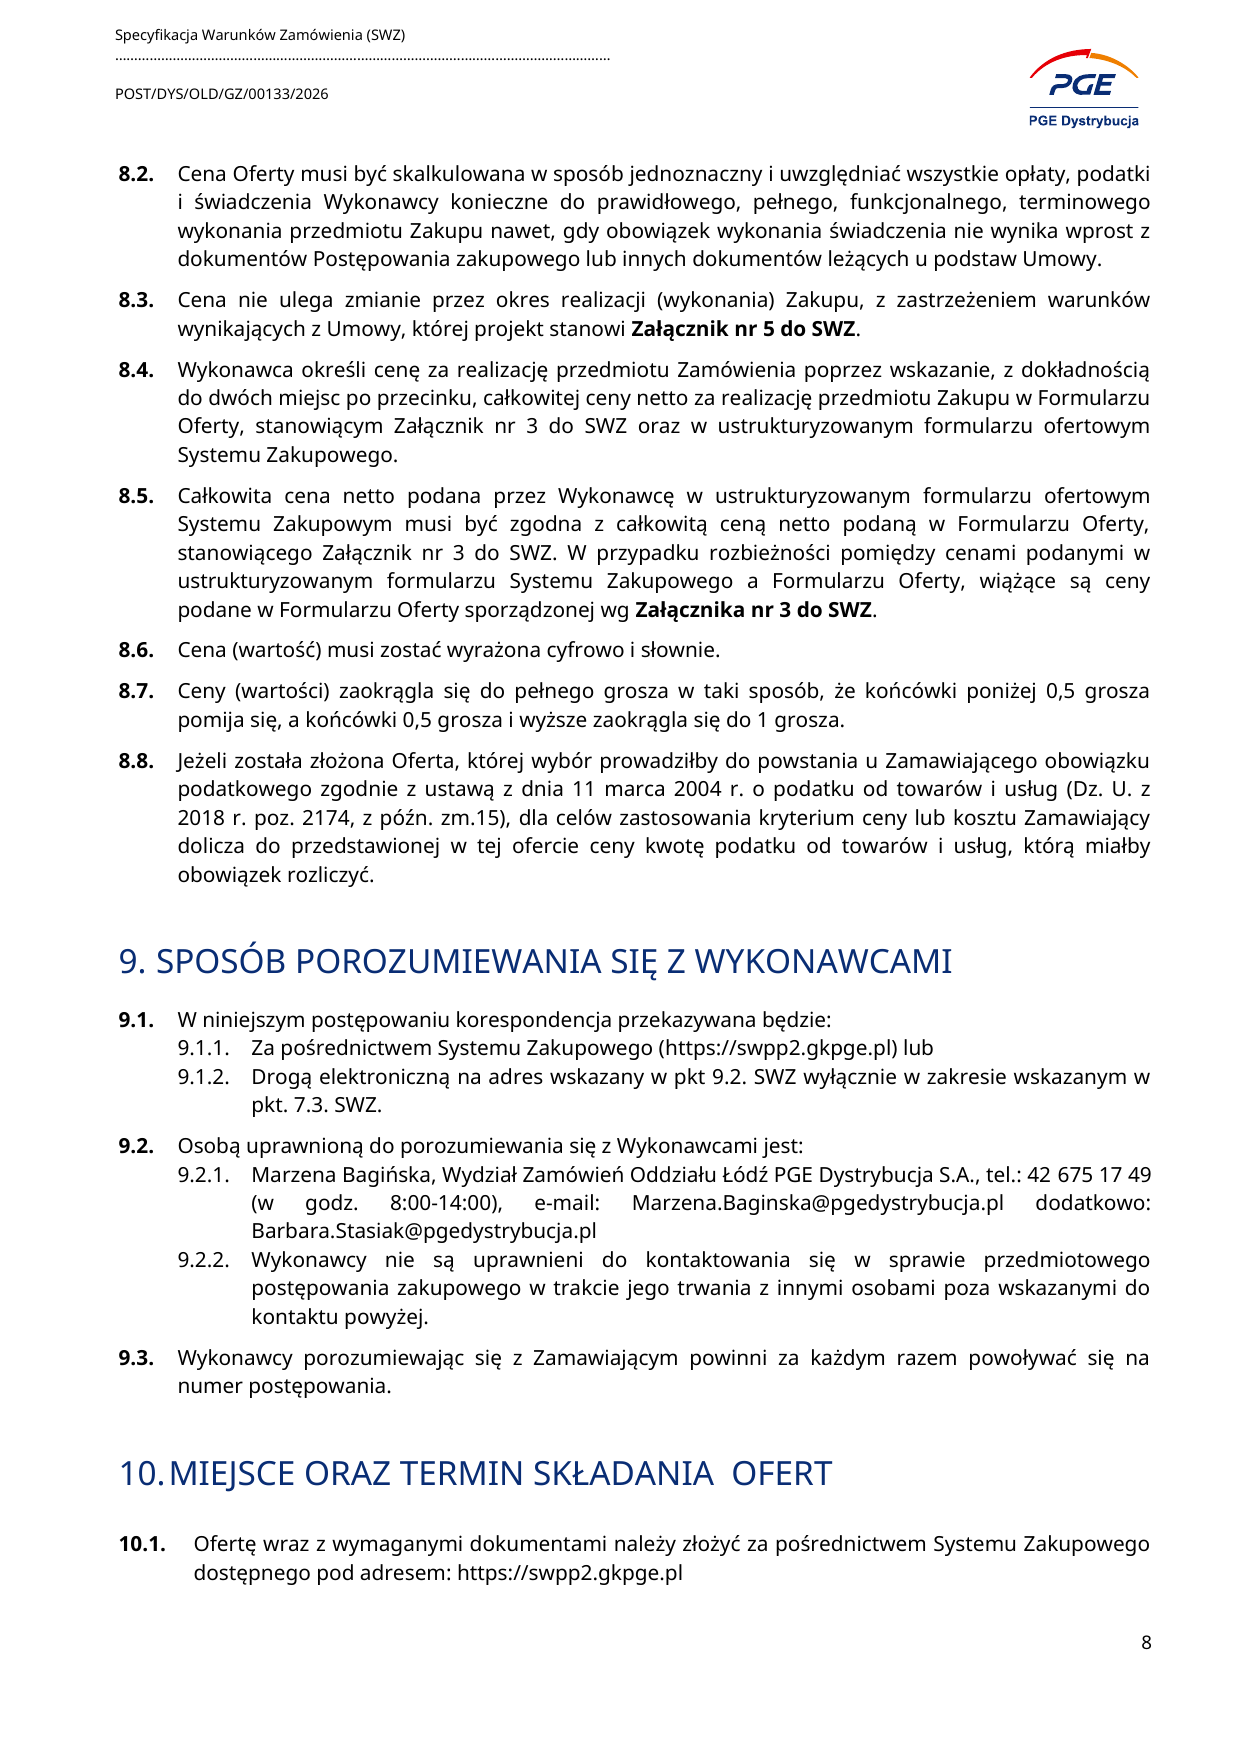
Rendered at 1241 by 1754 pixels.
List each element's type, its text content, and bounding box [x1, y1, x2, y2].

list Wykonawcy nie są uprawnieni do kontaktowania się w sprawie przedmiotowego postępowania zakupowego w trakcie jego trwania z innymi osobami poza wskazanymi do kontaktu powyżej. [177, 1245, 1152, 1330]
list Cena Oferty musi być skalkulowana w sposób jednoznaczny i uwzględniać wszystkie opłaty, podatki i świadczenia Wykonawcy konieczne do prawidłowego, pełnego, funkcjonalnego, terminowego wykonania przedmiotu Zakupu nawet, gdy obowiązek wykonania świadczenia nie wynika wprost z dokumentów Postępowania zakupowego lub innych dokumentów leżących u podstaw Umowy. [118, 159, 1152, 273]
list Cena (wartość) musi zostać wyrażona cyfrowo i słownie. [118, 636, 1152, 664]
list Wykonawcy porozumiewając się z Zamawiającym powinni za każdym razem powoływać się na numer postępowania. [118, 1343, 1152, 1400]
list Drogą elektroniczną na adres wskazany w pkt 9.2. SWZ wyłącznie w zakresie wskazanym w pkt. 7.3. SWZ. [177, 1062, 1152, 1119]
list Ofertę wraz z wymaganymi dokumentami należy złożyć za pośrednictwem Systemu Zakupowego dostępnego pod adresem: https://swpp2.gkpge.pl [118, 1529, 1152, 1586]
list Cena nie ulega zmianie przez okres realizacji (wykonania) Zakupu, z zastrzeżeniem warunków wynikających z Umowy, której projekt stanowi Załącznik nr 5 do SWZ. [118, 285, 1152, 342]
list Wykonawca określi cenę za realizację przedmiotu Zamówienia poprzez wskazanie, z dokładnością do dwóch miejsc po przecinku, całkowitej ceny netto za realizację przedmiotu Zakupu w Formularzu Oferty, stanowiącym Załącznik nr 3 do SWZ oraz w ustrukturyzowanym formularzu ofertowym Systemu Zakupowego. [118, 355, 1152, 468]
list Marzena Bagińska, Wydział Zamówień Oddziału Łódź PGE Dystrybucja S.A., tel.: 42 675 17 49 (w godz. 8:00-14:00), e-mail: Marzena.Baginska@pgedystrybucja.pl dodatkowo: Barbara.Stasiak@pgedystrybucja.pl [177, 1160, 1152, 1245]
list Całkowita cena netto podana przez Wykonawcę w ustrukturyzowanym formularzu ofertowym Systemu Zakupowym musi być zgodna z całkowitą ceną netto podaną w Formularzu Oferty, stanowiącego Załącznik nr 3 do SWZ. W przypadku rozbieżności pomiędzy cenami podanymi w ustrukturyzowanym formularzu Systemu Zakupowego a Formularzu Oferty, wiążące są ceny podane w Formularzu Oferty sporządzonej wg Załącznika nr 3 do SWZ. [118, 481, 1152, 623]
list Jeżeli została złożona Oferta, której wybór prowadziłby do powstania u Zamawiającego obowiązku podatkowego zgodnie z ustawą z dnia 11 marca 2004 r. o podatku od towarów i usług (Dz. U. z 2018 r. poz. 2174, z późn. zm.15), dla celów zastosowania kryterium ceny lub kosztu Zamawiający dolicza do przedstawionej w tej ofercie ceny kwotę podatku od towarów i usług, którą miałby obowiązek rozliczyć. [118, 746, 1152, 888]
list Ceny (wartości) zaokrągla się do pełnego grosza w taki sposób, że końcówki poniżej 0,5 grosza pomija się, a końcówki 0,5 grosza i wyższe zaokrągla się do 1 grosza. [118, 677, 1152, 733]
list W niniejszym postępowaniu korespondencja przekazywana będzie: [118, 1005, 1152, 1033]
subtitle MIEJSCE ORAZ TERMIN SKŁADANIA OFERT [118, 1450, 1152, 1495]
subtitle SPOSÓB POROZUMIEWANIA SIĘ Z WYKONAWCAMI [118, 938, 1152, 983]
list Osobą uprawnioną do porozumiewania się z Wykonawcami jest: [118, 1131, 1152, 1160]
list Za pośrednictwem Systemu Zakupowego (https://swpp2.gkpge.pl) lub [177, 1033, 1152, 1062]
